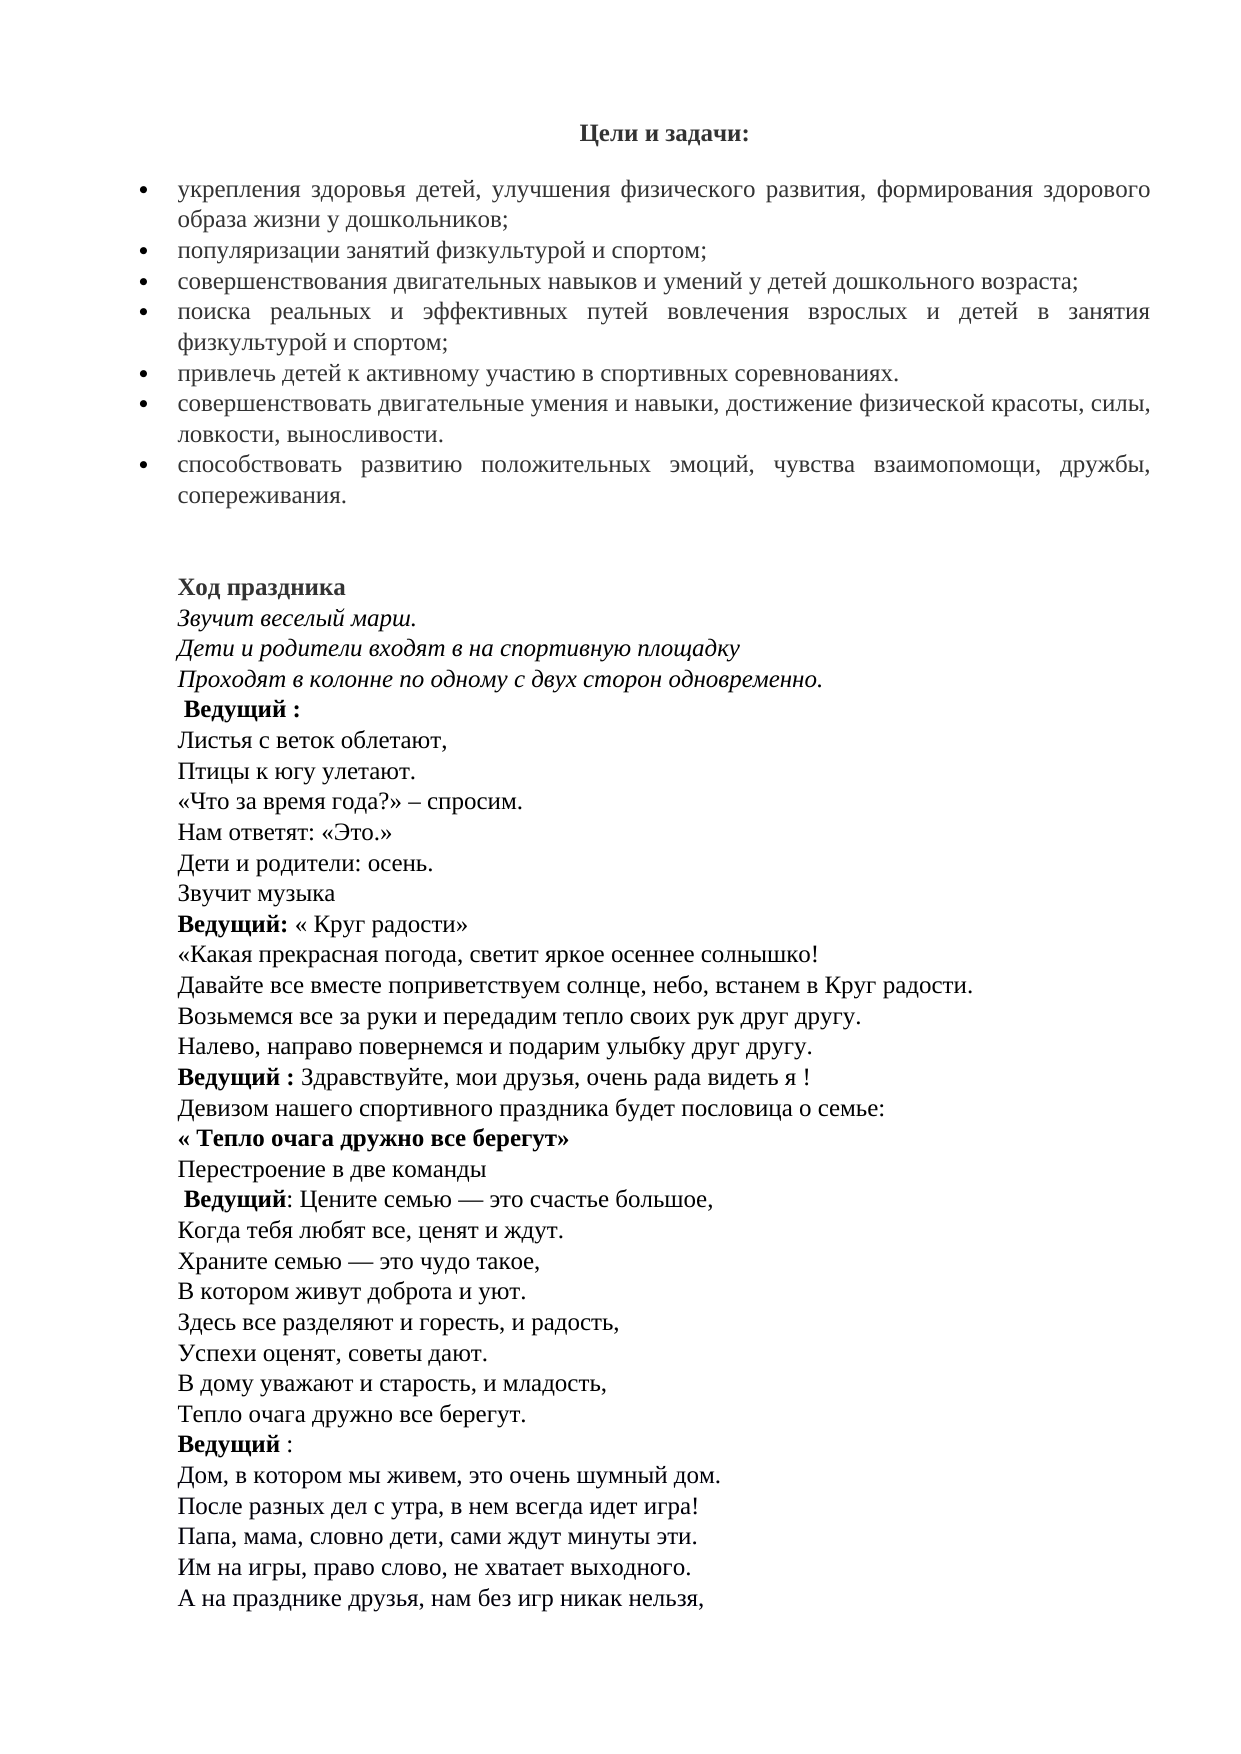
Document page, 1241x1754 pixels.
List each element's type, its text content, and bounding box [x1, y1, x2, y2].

text Давайте все вместе поприветствуем солнце, небо, встанем в Круг радости. [177, 968, 1152, 999]
list способствовать развитию положительных эмоций, чувства взаимопомощи, дружбы, сопереживания. [140, 448, 1152, 509]
text Храните семью — это чудо такое, [177, 1244, 1152, 1274]
text Когда тебя любят все, ценят и ждут. [177, 1213, 1152, 1244]
text Дом, в котором мы живем, это очень шумный дом. [177, 1458, 1152, 1489]
text После разных дел с утра, в нем всегда идет игра! [177, 1489, 1152, 1519]
text Ведущий : Здравствуйте, мои друзья, очень рада видеть я ! [177, 1060, 1152, 1091]
text Налево, направо повернемся и подарим улыбку друг другу. [177, 1029, 1152, 1060]
text Девизом нашего спортивного праздника будет пословица о семье: [177, 1091, 1152, 1121]
text Звучит веселый марш. [177, 601, 1152, 631]
text Ведущий: « Круг радости» [177, 907, 1152, 938]
text Звучит музыка [177, 876, 1152, 907]
text Здесь все разделяют и горесть, и радость, [177, 1305, 1152, 1336]
list укрепления здоровья детей, улучшения физического развития, формирования здорового образа жизни у дошкольников; [140, 172, 1152, 233]
text Листья с веток облетают, [177, 723, 1152, 754]
text Ведущий : [177, 1428, 1152, 1458]
text В дому уважают и старость, и младость, [177, 1366, 1152, 1397]
text «Какая прекрасная погода, светит яркое осеннее солнышко! [177, 938, 1152, 968]
list популяризации занятий физкультурой и спортом; [140, 233, 1152, 264]
text «Что за время года?» – спросим. [177, 784, 1152, 815]
list совершенствования двигательных навыков и умений у детей дошкольного возраста; [140, 264, 1152, 294]
text Ведущий: Цените семью — это счастье большое, [177, 1183, 1152, 1213]
text Перестроение в две команды [177, 1152, 1152, 1183]
text Дети и родители: осень. [177, 846, 1152, 876]
text Ход праздника [177, 570, 1152, 601]
text Тепло очага дружно все берегут. [177, 1397, 1152, 1428]
text Им на игры, право слово, не хватает выходного. [177, 1550, 1152, 1581]
text Успехи оценят, советы дают. [177, 1336, 1152, 1366]
list привлечь детей к активному участию в спортивных соревнованиях. [140, 356, 1152, 386]
text Дети и родители входят в на спортивную площадку [177, 631, 1152, 662]
text Ведущий : [177, 693, 1152, 723]
text Цели и задачи: [177, 118, 1152, 147]
text Птицы к югу улетают. [177, 754, 1152, 784]
text Проходят в колонне по одному с двух сторон одновременно. [177, 662, 1152, 693]
list совершенствовать двигательные умения и навыки, достижение физической красоты, силы, ловкости, выносливости. [140, 386, 1152, 448]
list поиска реальных и эффективных путей вовлечения взрослых и детей в занятия физкультурой и спортом; [140, 294, 1152, 356]
text Нам ответят: «Это.» [177, 815, 1152, 846]
text « Тепло очага дружно все берегут» [177, 1121, 1152, 1152]
text А на празднике друзья, нам без игр никак нельзя, [177, 1581, 1152, 1611]
text Возьмемся все за руки и передадим тепло своих рук друг другу. [177, 999, 1152, 1029]
text В котором живут доброта и уют. [177, 1274, 1152, 1305]
text Папа, мама, словно дети, сами ждут минуты эти. [177, 1519, 1152, 1550]
